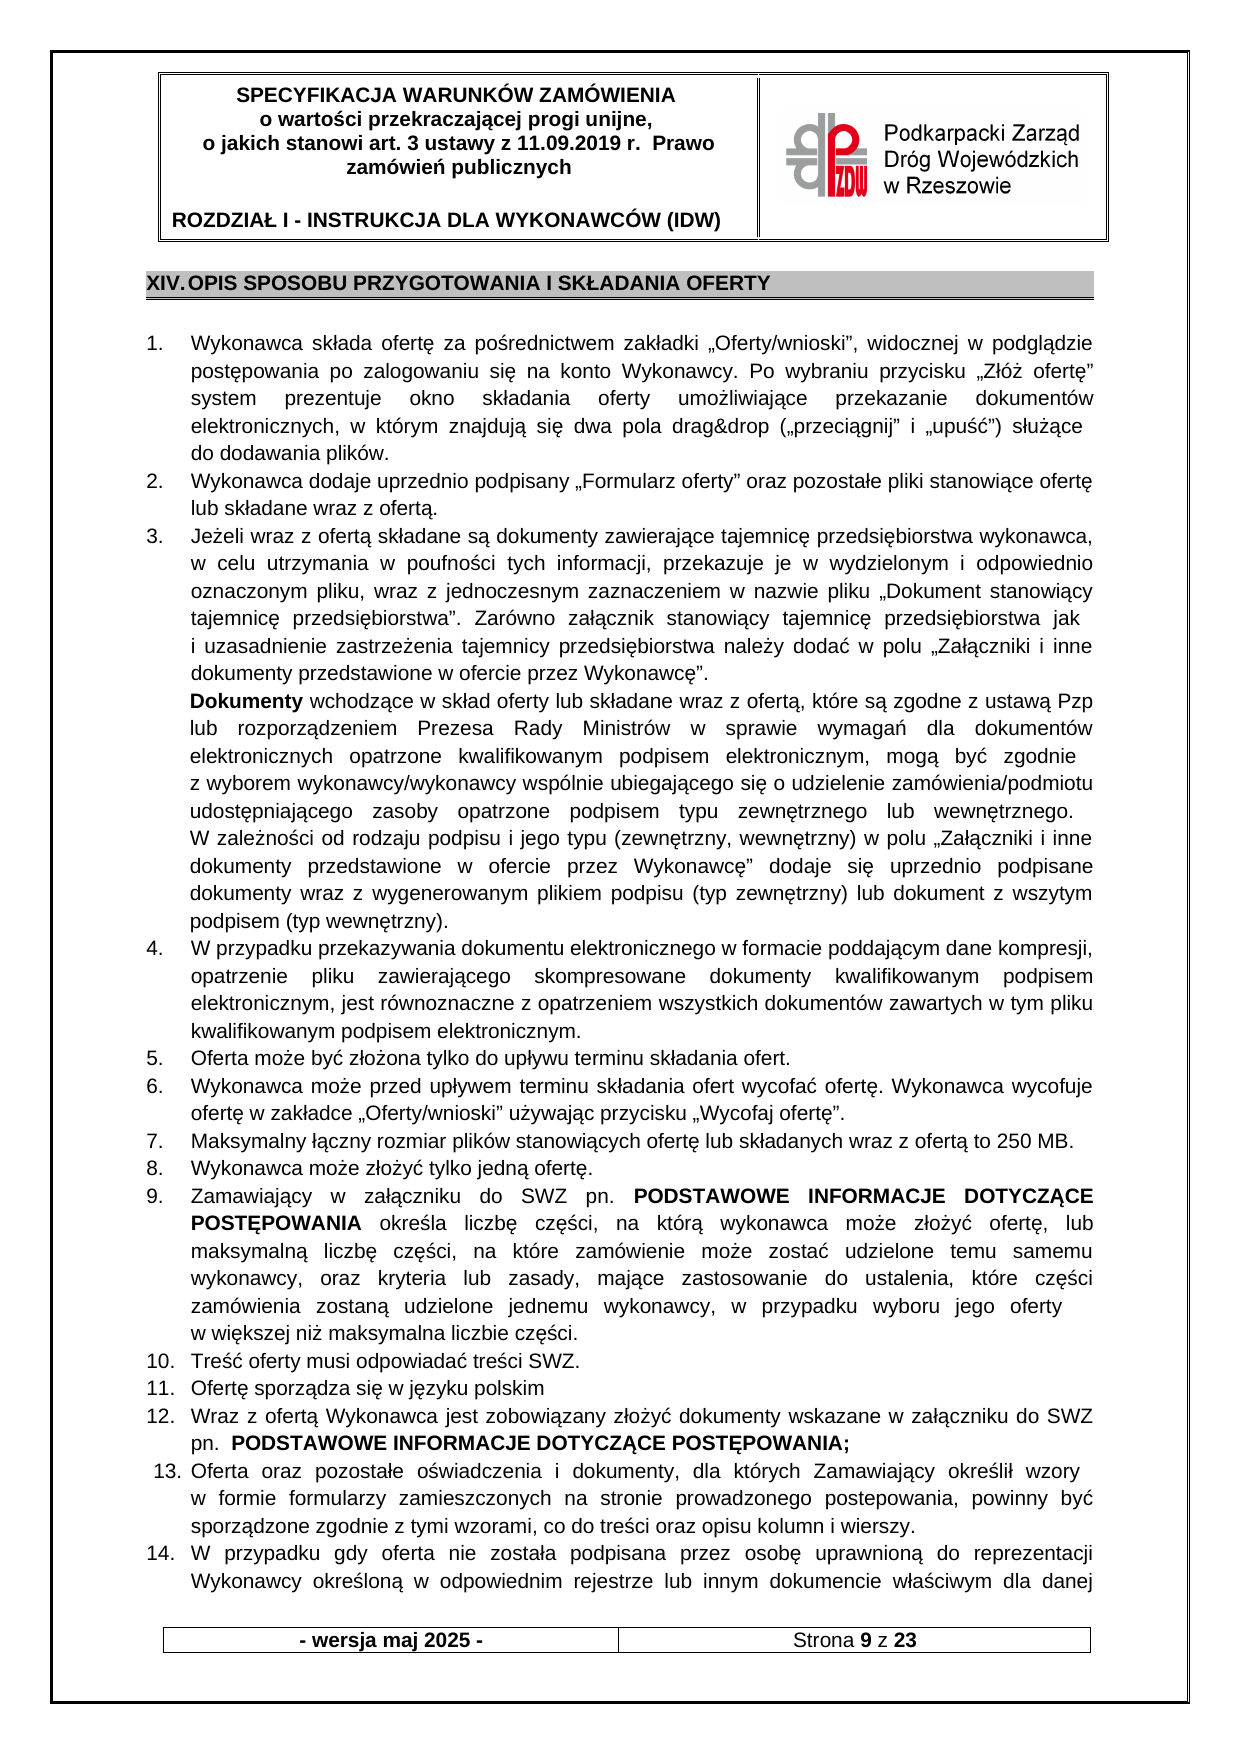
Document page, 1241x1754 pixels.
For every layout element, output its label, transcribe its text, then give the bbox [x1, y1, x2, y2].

list W przypadku przekazywania dokumentu elektronicznego w formacie poddającym dane kompresji, opatrzenie pliku zawierającego skompresowane dokumenty kwalifikowanym podpisem elektronicznym, jest równoznaczne z opatrzeniem wszystkich dokumentów zawartych w tym pliku kwalifikowanym podpisem elektronicznym. [146, 936, 1094, 1042]
list Wykonawca może przed upływem terminu składania ofert wycofać ofertę. Wykonawca wycofuje ofertę w zakładce „Oferty/wnioski” używając przycisku „Wycofaj ofertę”. [146, 1073, 1094, 1125]
list Wykonawca może złożyć tylko jedną ofertę. [146, 1156, 1094, 1180]
list Maksymalny łączny rozmiar plików stanowiących ofertę lub składanych wraz z ofertą to 250 MB. [146, 1128, 1094, 1152]
list Treść oferty musi odpowiadać treści SWZ. [146, 1348, 1094, 1372]
list Dokumenty wchodzące w skład oferty lub składane wraz z ofertą, które są zgodne z ustawą Pzp lub rozporządzeniem Prezesa Rady Ministrów w sprawie wymagań dla dokumentów elektronicznych opatrzone kwalifikowanym podpisem elektronicznym, mogą być zgodnie z wyborem wykonawcy/wykonawcy wspólnie ubiegającego się o udzielenie zamówienia/podmiotu udostępniającego zasoby opatrzone podpisem typu zewnętrznego lub wewnętrznego. W zależności od rodzaju podpisu i jego typu (zewnętrzny, wewnętrzny) w polu „Załączniki i inne dokumenty przedstawione w ofercie przez Wykonawcę” dodaje się uprzednio podpisane dokumenty wraz z wygenerowanym plikiem podpisu (typ zewnętrzny) lub dokument z wszytym podpisem (typ wewnętrzny). [189, 688, 1094, 932]
list Wraz z ofertą Wykonawca jest zobowiązany złożyć dokumenty wskazane w załączniku do SWZ pn. PODSTAWOWE INFORMACJE DOTYCZĄCE POSTĘPOWANIA; [146, 1403, 1094, 1455]
list Zamawiający w załączniku do SWZ pn. PODSTAWOWE INFORMACJE DOTYCZĄCE POSTĘPOWANIA określa liczbę części, na którą wykonawca może złożyć ofertę, lub maksymalną liczbę części, na które zamówienie może zostać udzielone temu samemu wykonawcy, oraz kryteria lub zasady, mające zastosowanie do ustalenia, które części zamówienia zostaną udzielone jednemu wykonawcy, w przypadku wyboru jego oferty w większej niż maksymalna liczbie części. [146, 1183, 1094, 1345]
list Wykonawca dodaje uprzednio podpisany „Formularz oferty” oraz pozostałe pliki stanowiące ofertę lub składane wraz z ofertą. [146, 468, 1094, 520]
text XIV. OPIS SPOSOBU PRZYGOTOWANIA I SKŁADANIA OFERTY [146, 271, 1094, 297]
list Jeżeli wraz z ofertą składane są dokumenty zawierające tajemnicę przedsiębiorstwa wykonawca, w celu utrzymania w poufności tych informacji, przekazuje je w wydzielonym i odpowiednio oznaczonym pliku, wraz z jednoczesnym zaznaczeniem w nazwie pliku „Dokument stanowiący tajemnicę przedsiębiorstwa”. Zarówno załącznik stanowiący tajemnicę przedsiębiorstwa jak i uzasadnienie zastrzeżenia tajemnicy przedsiębiorstwa należy dodać w polu „Załączniki i inne dokumenty przedstawione w ofercie przez Wykonawcę”. [146, 523, 1094, 685]
picture [782, 108, 1083, 206]
list Ofertę sporządza się w języku polskim [146, 1376, 1094, 1400]
list Wykonawca składa ofertę za pośrednictwem zakładki „Oferty/wnioski”, widocznej w podglądzie postępowania po zalogowaniu się na konto Wykonawcy. Po wybraniu przycisku „Złóż ofertę” system prezentuje okno składania oferty umożliwiające przekazanie dokumentów elektronicznych, w którym znajdują się dwa pola drag&drop („przeciągnij” i „upuść”) służące do dodawania plików. [146, 331, 1094, 465]
list Oferta może być złożona tylko do upływu terminu składania ofert. [146, 1046, 1094, 1070]
list Oferta oraz pozostałe oświadczenia i dokumenty, dla których Zamawiający określił wzory w formie formularzy zamieszczonych na stronie prowadzonego postepowania, powinny być sporządzone zgodnie z tymi wzorami, co do treści oraz opisu kolumn i wierszy. [153, 1458, 1094, 1537]
